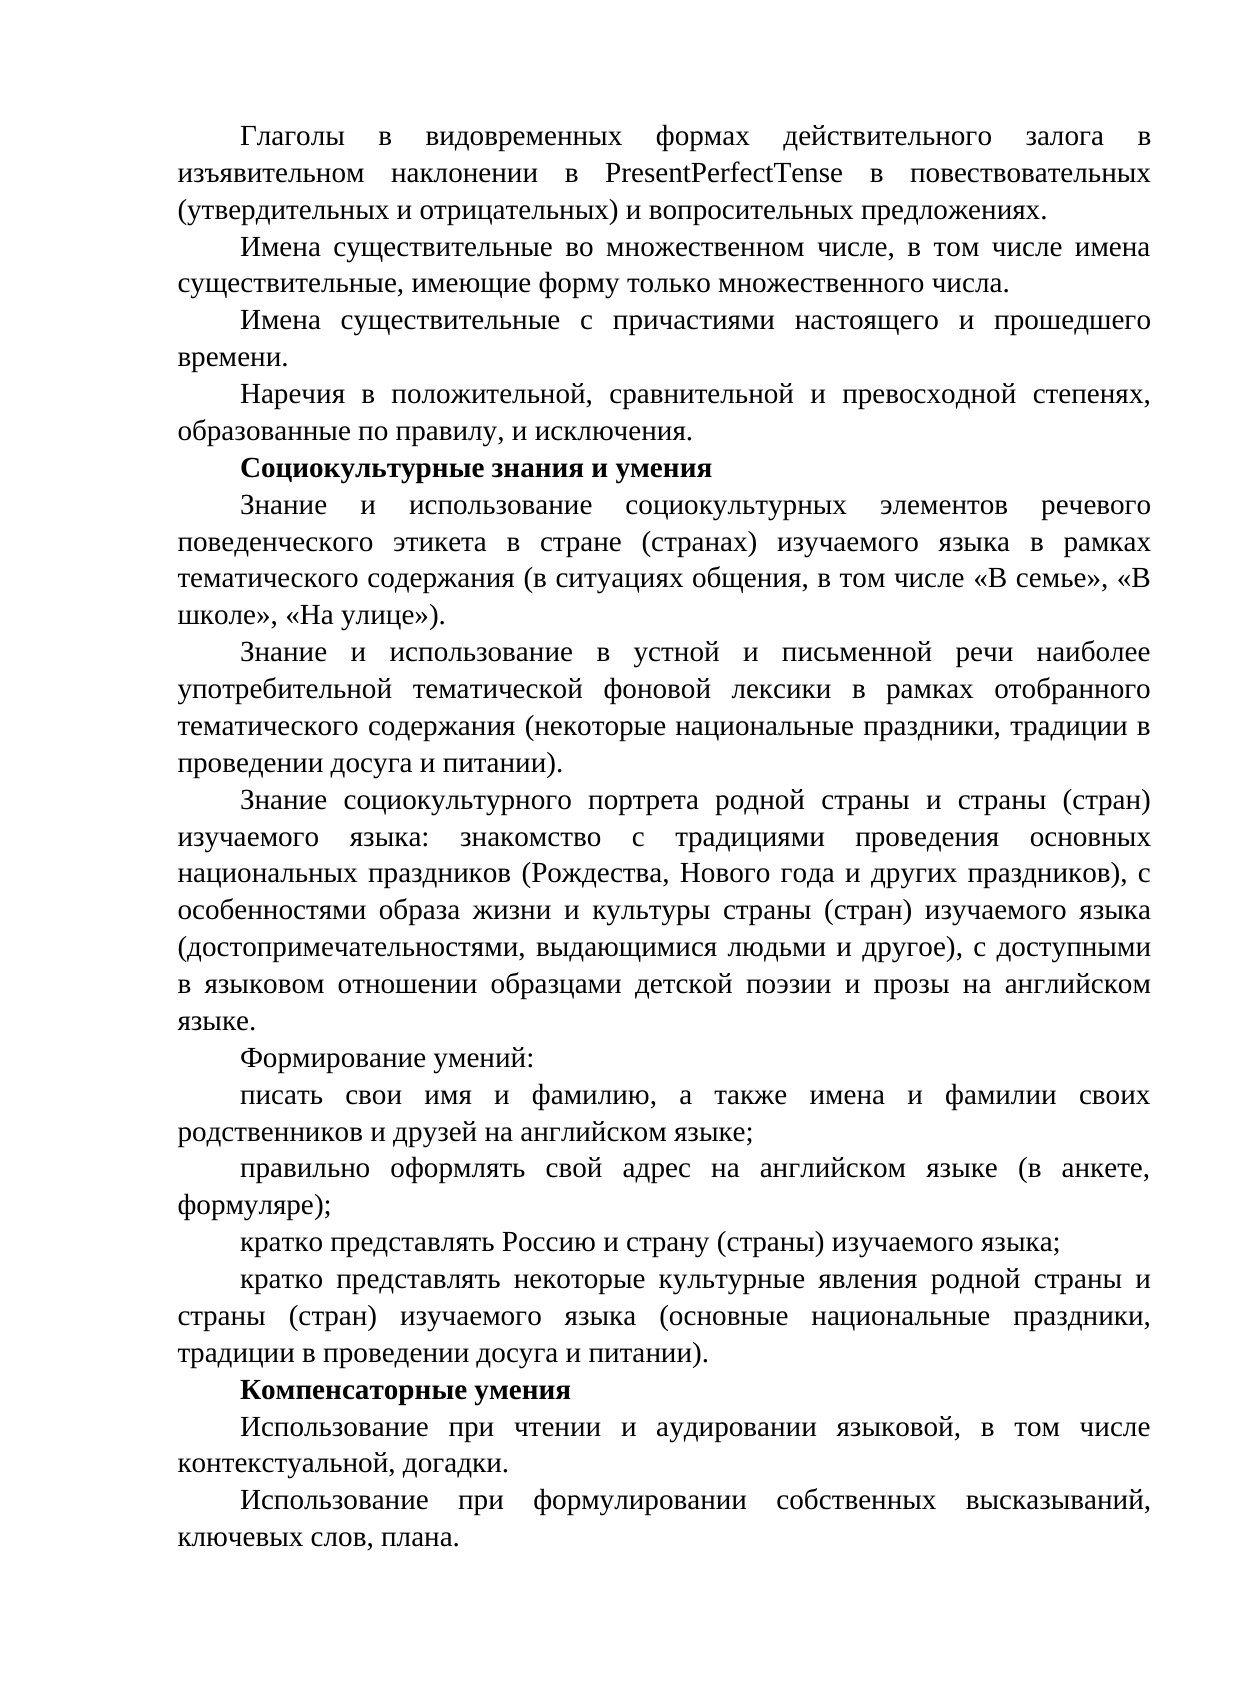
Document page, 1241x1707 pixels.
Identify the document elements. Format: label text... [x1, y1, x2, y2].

text правильно оформлять свой адрес на английском языке (в анкете, формуляре); [177, 1151, 1152, 1221]
text Социокультурные знания и умения [177, 450, 1152, 483]
text Компенсаторные умения [177, 1372, 1152, 1405]
text Формирование умений: [177, 1040, 1152, 1073]
text Знание и использование социокультурных элементов речевого поведенческого этикета в стране (странах) изучаемого языка в рамках тематического содержания (в ситуациях общения, в том числе «В семье», «В школе», «На улице»). [177, 487, 1152, 631]
text писать свои имя и фамилию, а также имена и фамилии своих родственников и друзей на английском языке; [177, 1077, 1152, 1147]
text кратко представлять некоторые культурные явления родной страны и страны (стран) изучаемого языка (основные национальные праздники, традиции в проведении досуга и питании). [177, 1261, 1152, 1368]
text Имена существительные во множественном числе, в том числе имена существительные, имеющие форму только множественного числа. [177, 229, 1152, 299]
text кратко представлять Россию и страну (страны) изучаемого языка; [177, 1224, 1152, 1258]
text Использование при формулировании собственных высказываний, ключевых слов, плана. [177, 1482, 1152, 1553]
text Знание социокультурного портрета родной страны и страны (стран) изучаемого языка: знакомство с традициями проведения основных национальных праздников (Рождества, Нового года и других праздников), с особенностями образа жизни и культуры страны (стран) изучаемого языка (достопримечательностями, выдающимися людьми и другое), с доступными в языковом отношении образцами детской поэзии и прозы на английском языке. [177, 782, 1152, 1037]
text Знание и использование в устной и письменной речи наиболее употребительной тематической фоновой лексики в рамках отобранного тематического содержания (некоторые национальные праздники, традиции в проведении досуга и питании). [177, 634, 1152, 778]
text Наречия в положительной, сравнительной и превосходной степенях, образованные по правилу, и исключения. [177, 376, 1152, 447]
text Имена существительные с причастиями настоящего и прошедшего времени. [177, 302, 1152, 373]
text Использование при чтении и аудировании языковой, в том числе контекстуальной, догадки. [177, 1409, 1152, 1479]
text Глаголы в видовременных формах действительного залога в изъявительном наклонении в PresentPerfectTense в повествовательных (утвердительных и отрицательных) и вопросительных предложениях. [177, 118, 1152, 225]
